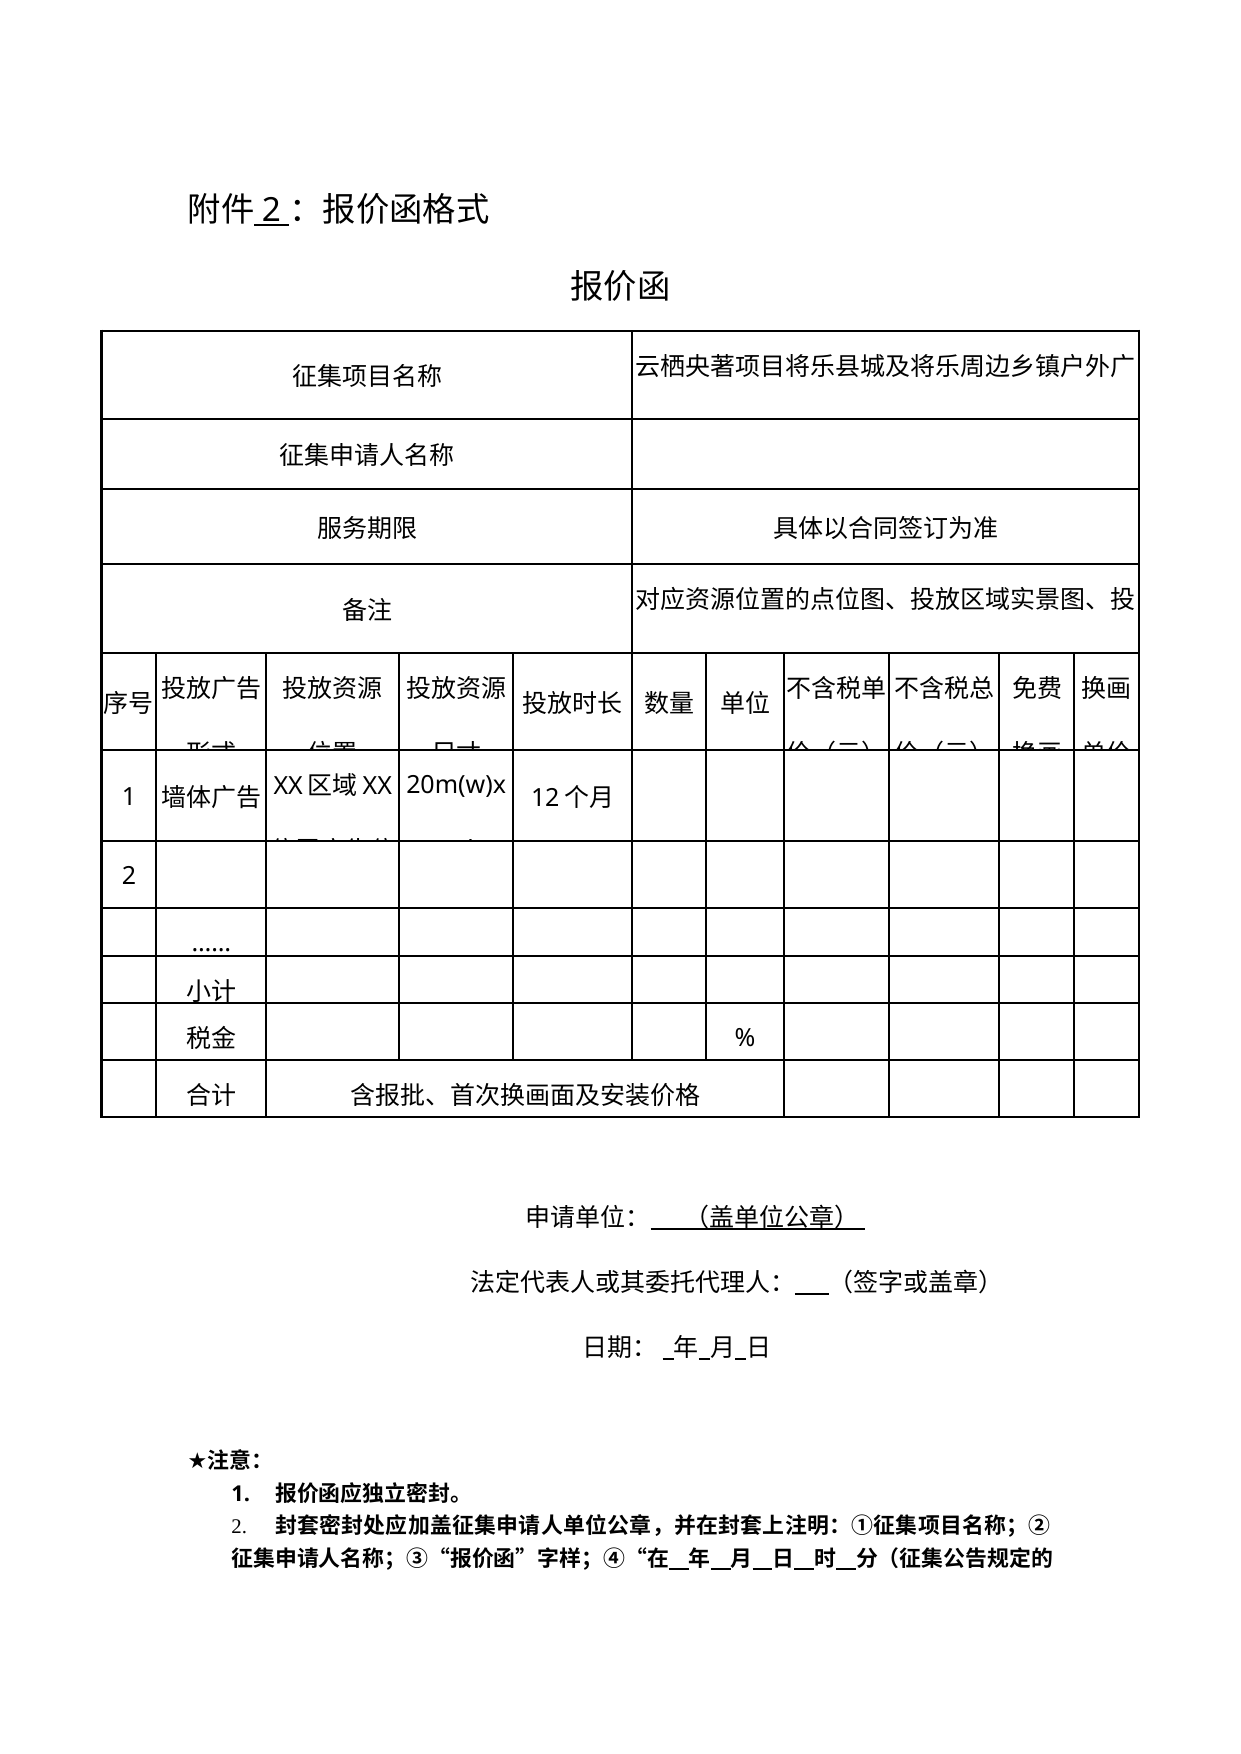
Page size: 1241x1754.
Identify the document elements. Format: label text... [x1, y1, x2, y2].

table_cell 征集申请人名称 [103, 420, 631, 487]
table_cell 单位 [707, 654, 783, 749]
table_cell [890, 751, 998, 840]
table_cell 免费换画次数 [1000, 654, 1073, 749]
text 日期： 年 月 日 [187, 1313, 1003, 1378]
table_cell [890, 842, 998, 907]
table_cell [514, 1004, 631, 1059]
table_cell 含报批、首次换画面及安装价格 [267, 1061, 783, 1116]
table_cell [785, 842, 888, 907]
table_cell [707, 909, 783, 955]
table_cell 税金 [157, 1004, 265, 1059]
table_cell [1075, 909, 1138, 955]
table_cell [707, 842, 783, 907]
table_cell [267, 842, 398, 907]
table_cell 投放时长 [514, 654, 631, 749]
table_cell [1000, 842, 1073, 907]
table_cell [103, 909, 155, 955]
table_cell [1000, 1061, 1073, 1116]
text 法定代表人或其委托代理人： （签字或盖章） [187, 1248, 1003, 1313]
table_cell [633, 1004, 705, 1059]
table_cell [633, 957, 705, 1002]
table_cell [633, 420, 1138, 487]
table_cell [267, 909, 398, 955]
table_header 云栖央著项目将乐县城及将乐周边乡镇户外广告投放 [633, 332, 1138, 418]
table_cell 1 [103, 751, 155, 840]
text ★注意： [187, 1443, 1053, 1476]
table_cell [400, 1004, 512, 1059]
table_cell [1075, 751, 1138, 840]
table_cell [1075, 1061, 1138, 1116]
table_cell 具体以合同签订为准 [633, 490, 1138, 563]
table_cell [890, 1061, 998, 1116]
table_cell 20m(w)x5m(h) [400, 751, 512, 840]
table_cell [785, 909, 888, 955]
table_cell 合计 [157, 1061, 265, 1116]
table_cell 投放资源尺寸 [400, 654, 512, 749]
table_cell [514, 842, 631, 907]
table_cell [707, 957, 783, 1002]
table_cell …… [157, 909, 265, 955]
table_cell [1075, 842, 1138, 907]
table_cell [890, 909, 998, 955]
table_cell [1000, 957, 1073, 1002]
table_cell [514, 909, 631, 955]
table_cell [785, 1061, 888, 1116]
table_cell [785, 957, 888, 1002]
table_cell [400, 957, 512, 1002]
table_cell [103, 1004, 155, 1059]
table_cell [267, 957, 398, 1002]
table_cell [785, 751, 888, 840]
table_cell 服务期限 [103, 490, 631, 563]
table_cell [267, 1004, 398, 1059]
table_cell [785, 1004, 888, 1059]
table_cell [103, 1061, 155, 1116]
table_cell 不含税总价（元） [890, 654, 998, 749]
list 报价函应独立密封。 [231, 1476, 1053, 1508]
table_cell [890, 957, 998, 1002]
table_cell XX区域XX位置广告位 [267, 751, 398, 840]
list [231, 1508, 1053, 1573]
table_cell [707, 751, 783, 840]
table_cell [400, 842, 512, 907]
table_cell 数量 [633, 654, 705, 749]
table_cell [633, 909, 705, 955]
table_cell 序号 [103, 654, 155, 749]
table_header 征集项目名称 [103, 332, 631, 418]
table_cell [1000, 1004, 1073, 1059]
text 附件 2 ：报价函格式 [187, 174, 1053, 239]
table_cell % [707, 1004, 783, 1059]
table_cell 12个月 [514, 751, 631, 840]
table_cell 换画单价 [1075, 654, 1138, 749]
table_cell [633, 842, 705, 907]
table_cell [157, 842, 265, 907]
table_cell [633, 751, 705, 840]
table_cell [514, 957, 631, 1002]
table_cell 投放广告形式 [157, 654, 265, 749]
table_cell [1075, 1004, 1138, 1059]
text 申请单位： （盖单位公章） [187, 1183, 1003, 1248]
table_cell [890, 1004, 998, 1059]
table_cell [1000, 751, 1073, 840]
table_cell 墙体广告 [157, 751, 265, 840]
table_cell 备注 [103, 565, 631, 652]
table_cell 2 [103, 842, 155, 907]
text 报价函 [187, 252, 1053, 317]
table_cell [103, 957, 155, 1002]
table_cell [400, 909, 512, 955]
table_cell [1075, 957, 1138, 1002]
table_cell [1000, 909, 1073, 955]
table_cell 投放资源 位置 [267, 654, 398, 749]
table_cell 小计 [157, 957, 265, 1002]
table_cell 对应资源位置的点位图、投放区域实景图、投放资源优势另附。 [633, 565, 1138, 652]
table_cell 不含税单价（元） [785, 654, 888, 749]
